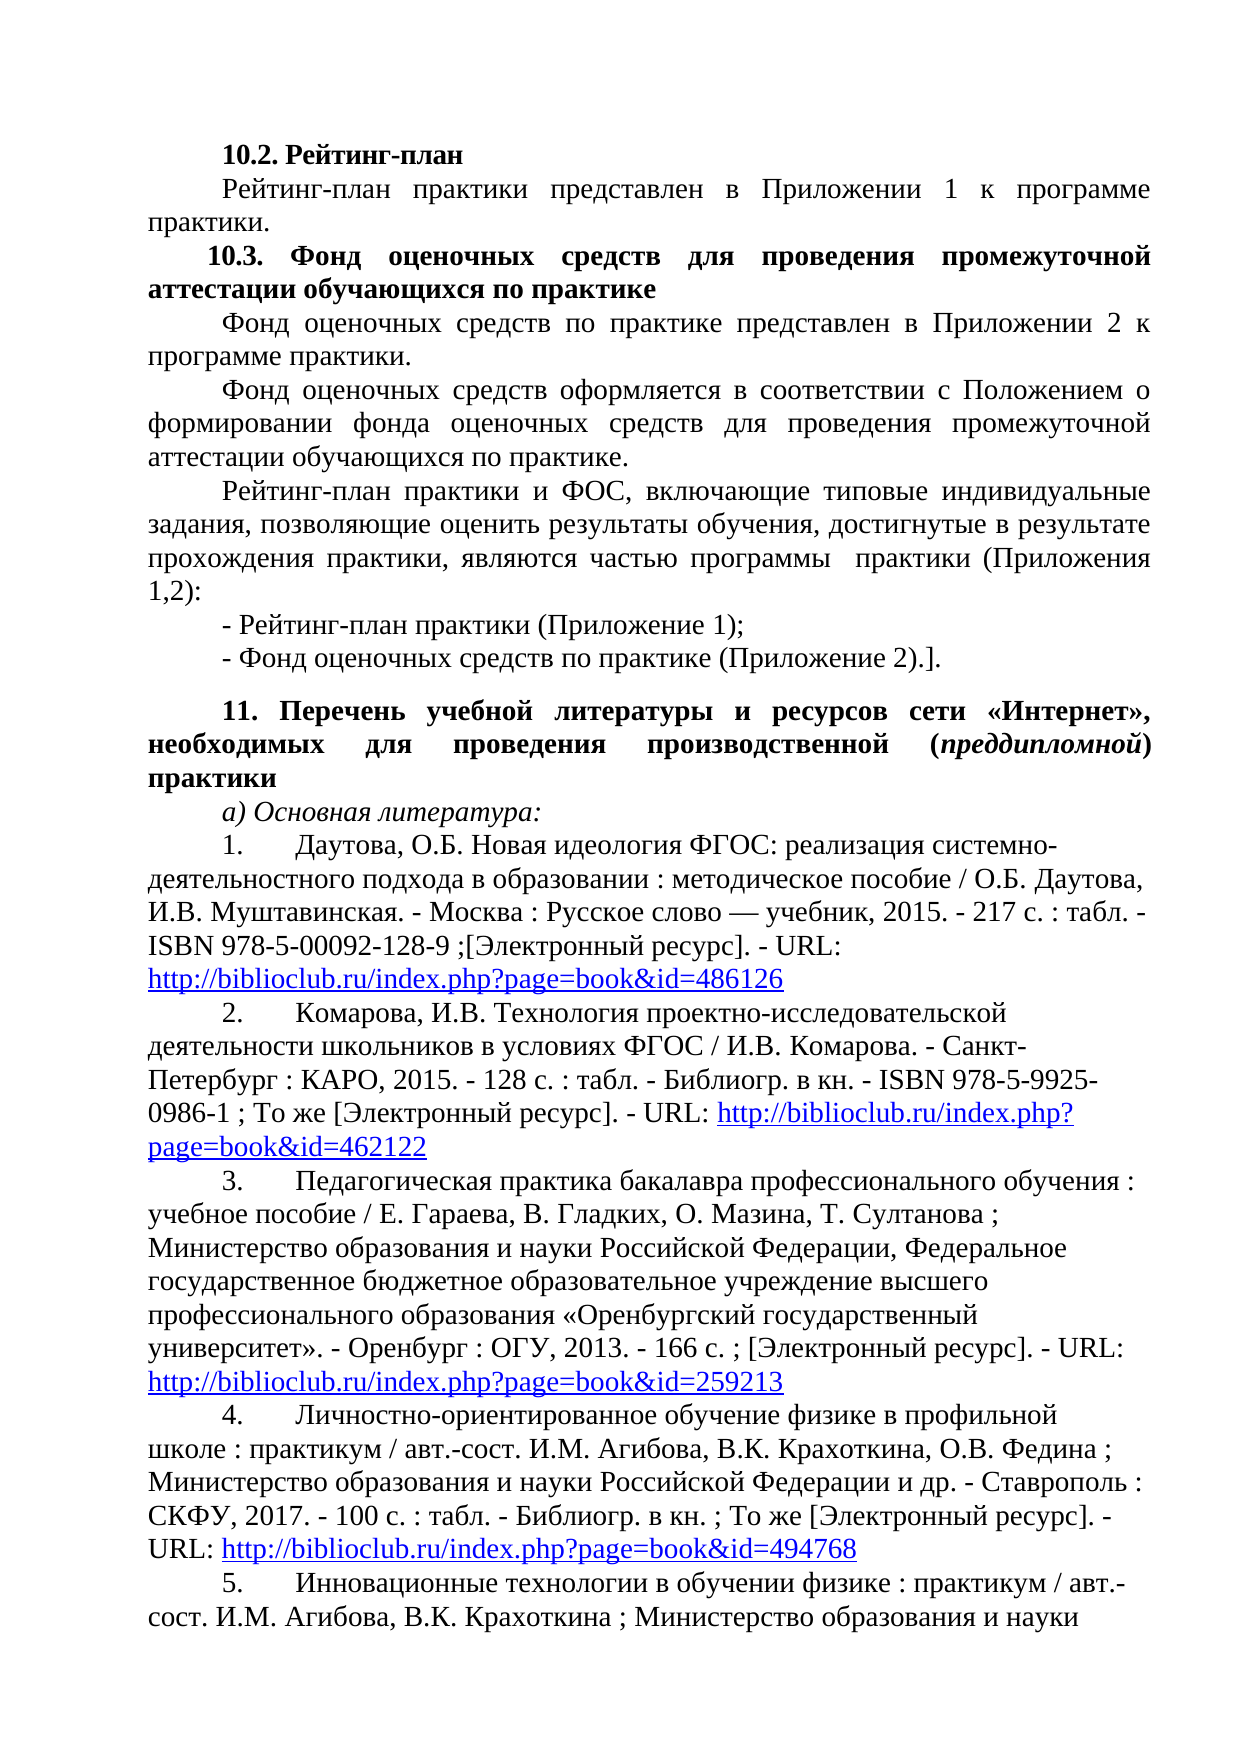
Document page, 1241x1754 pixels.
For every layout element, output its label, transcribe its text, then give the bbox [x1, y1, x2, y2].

list Даутова, О.Б. Новая идеология ФГОС: реализация системно-деятельностного подхода в образовании : методическое пособие / О.Б. Даутова, И.В. Муштавинская. - Москва : Русское слово — учебник, 2015. - 217 с. : табл. - ISBN 978-5-00092-128-9 ;[Электронный ресурс]. - URL: http://biblioclub.ru/index.php?page=book&id=486126 [148, 827, 1152, 995]
list Комарова, И.В. Технология проектно-исследовательской деятельности школьников в условиях ФГОС / И.В. Комарова. - Санкт-Петербург : КАРО, 2015. - 128 с. : табл. - Библиогр. в кн. - ISBN 978-5-9925-0986-1 ; То же [Электронный ресурс]. - URL: http://biblioclub.ru/index.php?page=book&id=462122 [148, 995, 1152, 1163]
text - Фонд оценочных средств по практике (Приложение 2).]. [148, 640, 1152, 674]
text Фонд оценочных средств оформляется в соответствии с Положением о формировании фонда оценочных средств для проведения промежуточной аттестации обучающихся по практике. [148, 372, 1152, 473]
text Фонд оценочных средств по практике представлен в Приложении 2 к программе практики. [148, 305, 1152, 372]
text 10.2. Рейтинг-план [148, 137, 1152, 171]
text - Рейтинг-план практики (Приложение 1); [148, 607, 1152, 640]
text Рейтинг-план практики представлен в Приложении 1 к программе практики. [148, 171, 1152, 238]
text 10.3. Фонд оценочных средств для проведения промежуточной аттестации обучающихся по практике [148, 238, 1152, 305]
text Рейтинг-план практики и ФОС, включающие типовые индивидуальные задания, позволяющие оценить результаты обучения, достигнутые в результате прохождения практики, являются частью программы практики (Приложения 1,2): [148, 473, 1152, 607]
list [148, 1565, 1152, 1632]
text 11. Перечень учебной литературы и ресурсов сети «Интернет», необходимых для проведения производственной (преддипломной) практики [148, 693, 1152, 794]
list Личностно-ориентированное обучение физике в профильной школе : практикум / авт.-сост. И.М. Агибова, В.К. Крахоткина, О.В. Федина ; Министерство образования и науки Российской Федерации и др. - Ставрополь : СКФУ, 2017. - 100 с. : табл. - Библиогр. в кн. ; То же [Электронный ресурс]. - URL: http://biblioclub.ru/index.php?page=book&id=494768 [148, 1397, 1152, 1565]
list Педагогическая практика бакалавра профессионального обучения : учебное пособие / Е. Гараева, В. Гладких, О. Мазина, Т. Султанова ; Министерство образования и науки Российской Федерации, Федеральное государственное бюджетное образовательное учреждение высшего профессионального образования «Оренбургский государственный университет». - Оренбург : ОГУ, 2013. - 166 с. ; [Электронный ресурс]. - URL: http://biblioclub.ru/index.php?page=book&id=259213 [148, 1163, 1152, 1397]
text а) Основная литература: [148, 794, 1152, 827]
